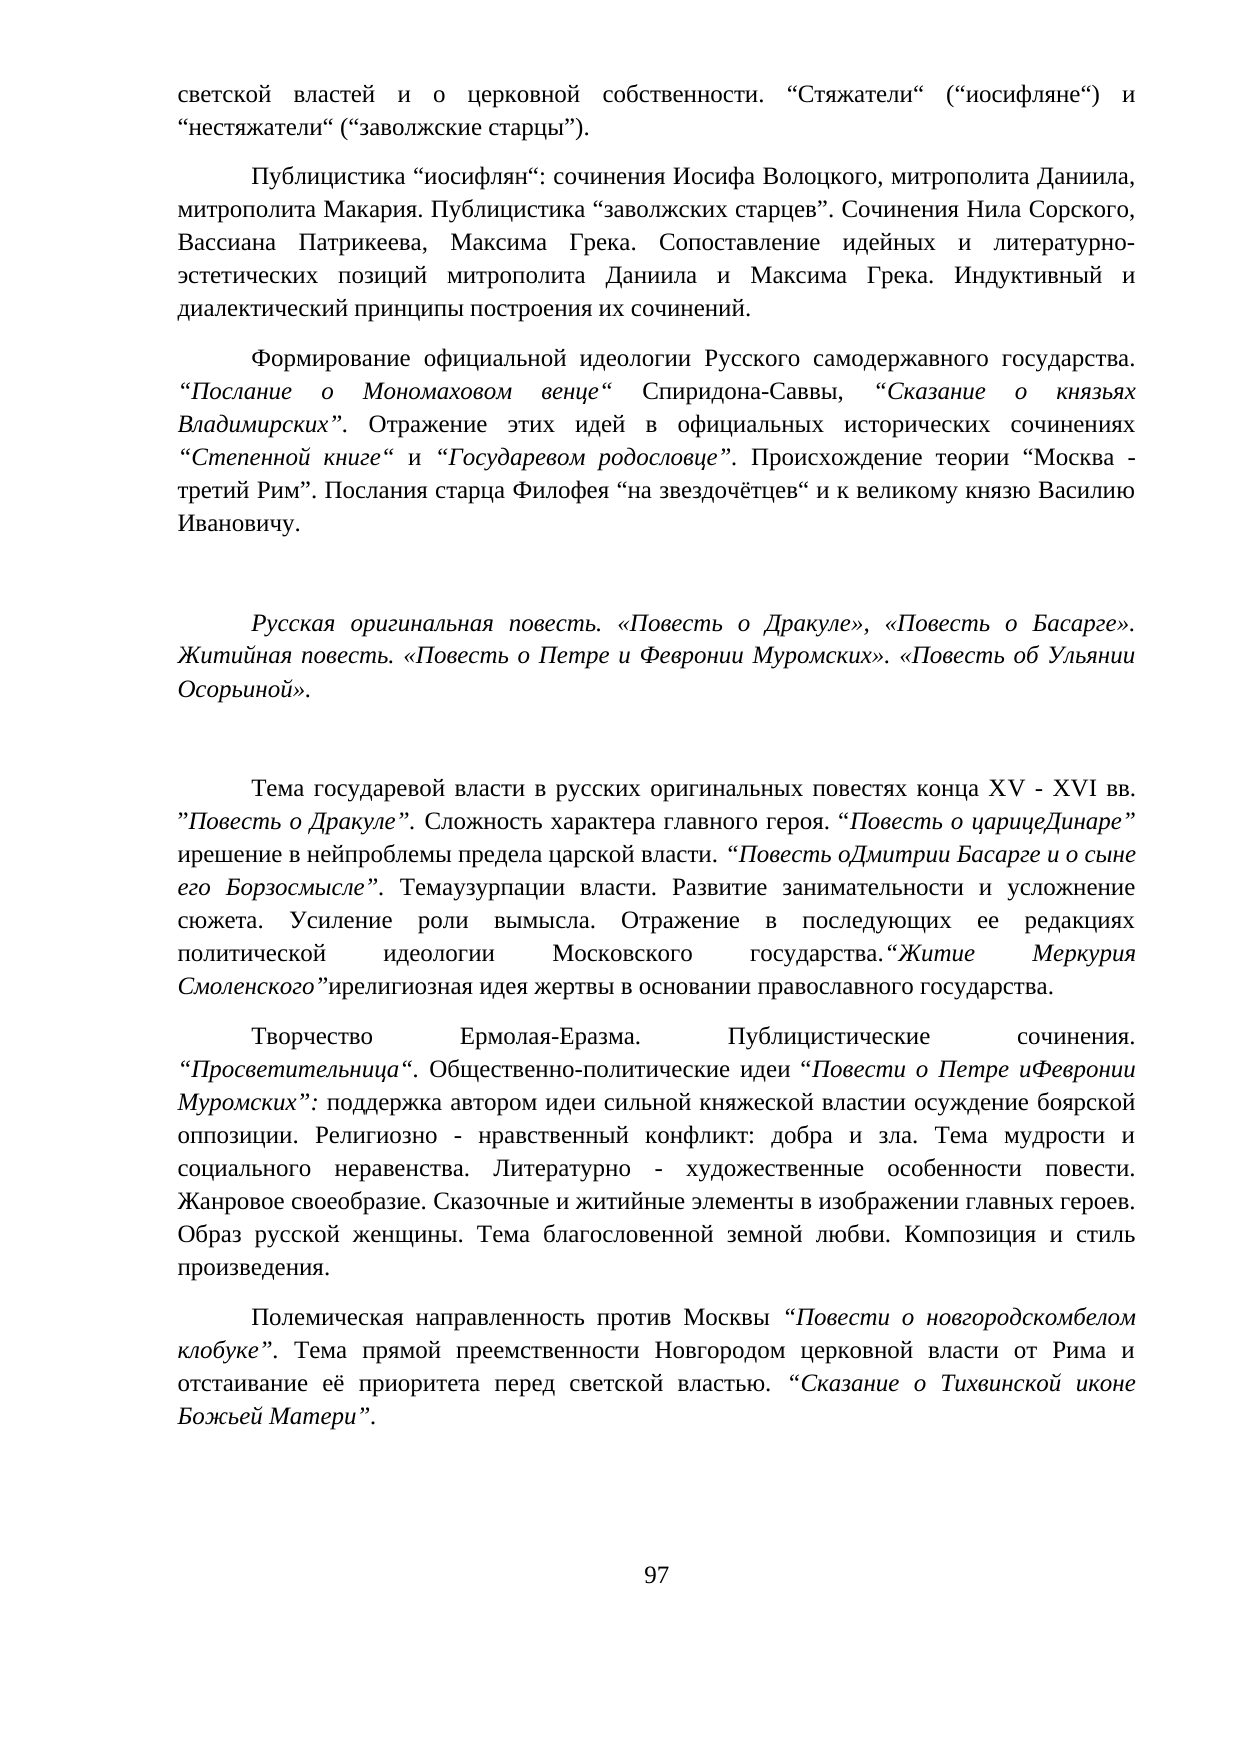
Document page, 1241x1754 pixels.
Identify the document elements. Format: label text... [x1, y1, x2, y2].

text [177, 79, 1136, 140]
text Публицистика “иосифлян“: сочинения Иосифа Волоцкого, митрополита Даниила, митрополита Макария. Публицистика “заволжских старцев”. Сочинения Нила Сорского, Вассиана Патрикеева, Максима Грека. Сопоставление идейных и литературно-эстетических позиций митрополита Даниила и Максима Грека. Индуктивный и диалектический принципы построения их сочинений. [177, 161, 1136, 322]
text Формирование официальной идеологии Русского самодержавного государства. “Послание о Мономаховом венце“ Спиридона-Саввы, “Сказание о князьях Владимирских”. Отражение этих идей в официальных исторических сочинениях “Степенной книге“ и “Государевом родословце”. Происхождение теории “Москва - третий Рим”. Послания старца Филофея “на звездочётцев“ и к великому князю Василию Ивановичу. [177, 343, 1136, 537]
text Русская оригинальная повесть. «Повесть о Дракуле», «Повесть о Басарге». Житийная повесть. «Повесть о Петре и Февронии Муромских». «Повесть об Ульянии Осорьиной». [177, 608, 1136, 702]
text Полемическая направленность против Москвы “Повести о новгородскомбелом клобуке”. Тема прямой преемственности Новгородом церковной власти от Рима и отстаивание её приоритета перед светской властью. “Сказание о Тихвинской иконе Божьей Матери”. [177, 1302, 1136, 1429]
text Творчество Ермолая-Еразма. Публицистические сочинения. “Просветительница“. Общественно-политические идеи “Повести о Петре иФевронии Муромских”: поддержка автором идеи сильной княжеской властии осуждение боярской оппозиции. Религиозно - нравственный конфликт: добра и зла. Тема мудрости и социального неравенства. Литературно - художественные особенности повести. Жанровое своеобразие. Сказочные и житийные элементы в изображении главных героев. Образ русской женщины. Тема благословенной земной любви. Композиция и стиль произведения. [177, 1021, 1136, 1281]
text Тема государевой власти в русских оригинальных повестях конца ХV - ХVI вв. ”Повесть о Дракуле”. Сложность характера главного героя. “Повесть о царицеДинаре” ирешение в нейпроблемы предела царской власти. “Повесть оДмитрии Басарге и о сыне его Борзосмысле”. Темаузурпации власти. Развитие занимательности и усложнение сюжета. Усиление роли вымысла. Отражение в последующих ее редакциях политической идеологии Московского государства.“Житие Меркурия Смоленского”ирелигиозная идея жертвы в основании православного государства. [177, 773, 1136, 1000]
